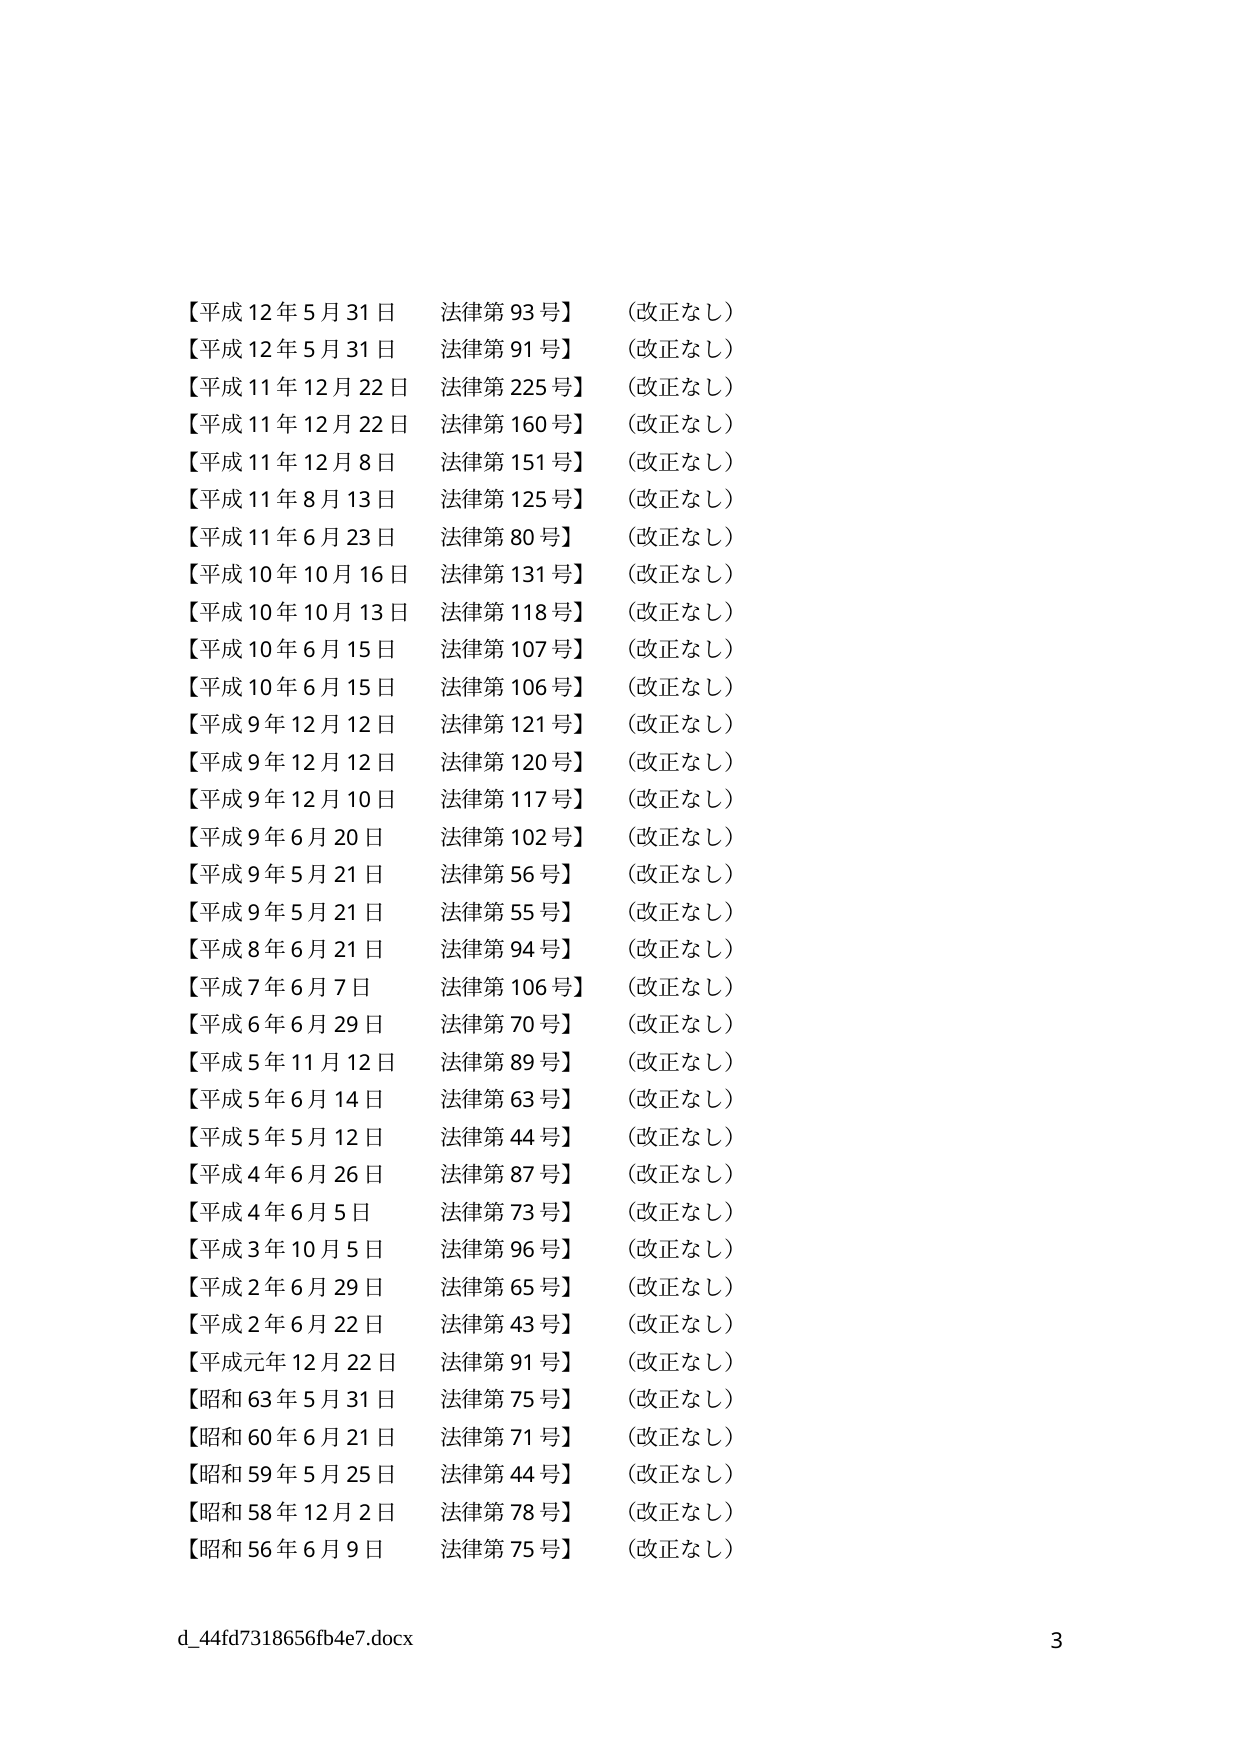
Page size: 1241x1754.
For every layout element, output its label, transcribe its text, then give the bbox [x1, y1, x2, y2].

text 【平成11年6月23日 法律第80号】 （改正なし） [177, 517, 1063, 554]
text 【昭和59年5月25日 法律第44号】 （改正なし） [177, 1454, 1063, 1492]
text 【平成11年8月13日 法律第125号】 （改正なし） [177, 479, 1063, 517]
text 【平成9年6月20日 法律第102号】 （改正なし） [177, 817, 1063, 854]
text 【平成11年12月22日 法律第160号】 （改正なし） [177, 404, 1063, 442]
text 【昭和56年6月9日 法律第75号】 （改正なし） [177, 1529, 1063, 1567]
text 【平成4年6月26日 法律第87号】 （改正なし） [177, 1154, 1063, 1192]
text 【平成4年6月5日 法律第73号】 （改正なし） [177, 1192, 1063, 1229]
text 【平成10年10月13日 法律第118号】 （改正なし） [177, 592, 1063, 629]
text 【昭和60年6月21日 法律第71号】 （改正なし） [177, 1417, 1063, 1454]
text 【平成9年5月21日 法律第56号】 （改正なし） [177, 854, 1063, 892]
text 【平成9年12月10日 法律第117号】 （改正なし） [177, 779, 1063, 817]
text 【平成12年5月31日 法律第91号】 （改正なし） [177, 329, 1063, 367]
text 【平成3年10月5日 法律第96号】 （改正なし） [177, 1229, 1063, 1267]
text 【平成10年6月15日 法律第106号】 （改正なし） [177, 667, 1063, 704]
text 【平成2年6月29日 法律第65号】 （改正なし） [177, 1267, 1063, 1304]
text 【昭和58年12月2日 法律第78号】 （改正なし） [177, 1492, 1063, 1529]
text 【平成10年6月15日 法律第107号】 （改正なし） [177, 629, 1063, 667]
text 【昭和63年5月31日 法律第75号】 （改正なし） [177, 1379, 1063, 1417]
text 【平成5年6月14日 法律第63号】 （改正なし） [177, 1079, 1063, 1117]
text 【平成11年12月8日 法律第151号】 （改正なし） [177, 442, 1063, 479]
text 【平成7年6月7日 法律第106号】 （改正なし） [177, 967, 1063, 1004]
text 【平成10年10月16日 法律第131号】 （改正なし） [177, 554, 1063, 592]
text 【平成9年5月21日 法律第55号】 （改正なし） [177, 892, 1063, 929]
text 【平成2年6月22日 法律第43号】 （改正なし） [177, 1304, 1063, 1342]
text 【平成11年12月22日 法律第225号】 （改正なし） [177, 367, 1063, 404]
text 【平成12年5月31日 法律第93号】 （改正なし） [177, 292, 1063, 329]
text 【平成6年6月29日 法律第70号】 （改正なし） [177, 1004, 1063, 1042]
text 【平成5年11月12日 法律第89号】 （改正なし） [177, 1042, 1063, 1079]
text 【平成8年6月21日 法律第94号】 （改正なし） [177, 929, 1063, 967]
text 【平成9年12月12日 法律第121号】 （改正なし） [177, 704, 1063, 742]
text 【平成9年12月12日 法律第120号】 （改正なし） [177, 742, 1063, 779]
text 【平成元年12月22日 法律第91号】 （改正なし） [177, 1342, 1063, 1379]
text 【平成5年5月12日 法律第44号】 （改正なし） [177, 1117, 1063, 1154]
